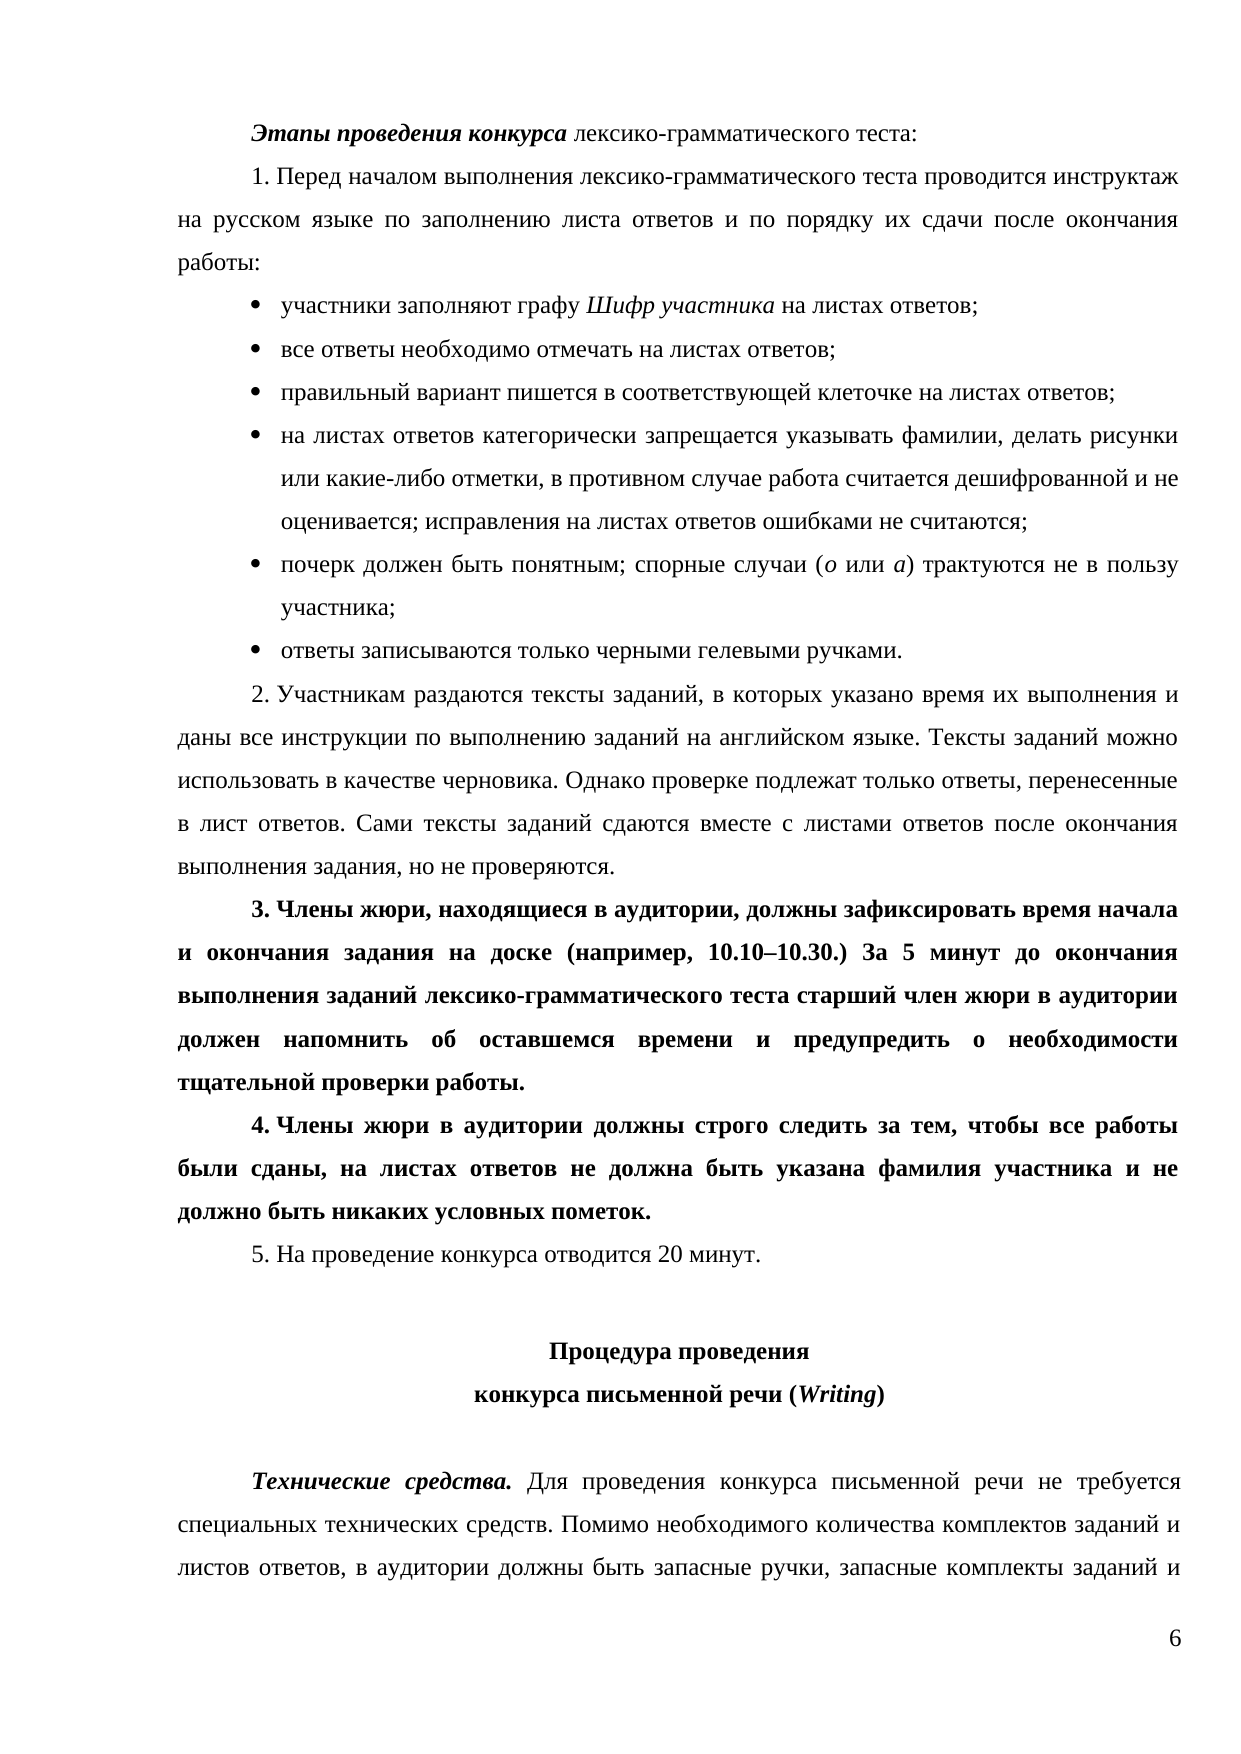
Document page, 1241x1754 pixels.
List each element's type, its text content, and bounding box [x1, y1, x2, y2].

list правильный вариант пишется в соответствующей клеточке на листах ответов; [251, 377, 1179, 406]
text Этапы проведения конкурса лексико-грамматического теста: [177, 118, 1181, 147]
text конкурса письменной речи (Writing) [177, 1379, 1181, 1408]
list ответы записываются только черными гелевыми ручками. [251, 636, 1179, 664]
list участники заполняют графу Шифр участника на листах ответов; [251, 291, 1181, 319]
text 5. На проведение конкурса отводится 20 минут. [177, 1239, 1181, 1268]
list на листах ответов категорически запрещается указывать фамилии, делать рисунки или какие-либо отметки, в противном случае работа считается дешифрованной и не оценивается; исправления на листах ответов ошибками не считаются; [251, 420, 1179, 535]
text 4. Члены жюри в аудитории должны строго следить за тем, чтобы все работы были сданы, на листах ответов не должна быть указана фамилия участника и не должно быть никаких условных пометок. [177, 1110, 1179, 1225]
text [177, 1466, 1181, 1581]
text 2. Участникам раздаются тексты заданий, в которых указано время их выполнения и даны все инструкции по выполнению заданий на английском языке. Тексты заданий можно использовать в качестве черновика. Однако проверке подлежат только ответы, перенесенные в лист ответов. Сами тексты заданий сдаются вместе с листами ответов после окончания выполнения задания, но не проверяются. [177, 679, 1179, 880]
text 1. Перед началом выполнения лексико-грамматического теста проводится инструктаж на русском языке по заполнению листа ответов и по порядку их сдачи после окончания работы: [177, 161, 1179, 276]
list все ответы необходимо отмечать на листах ответов; [251, 334, 1179, 362]
text Процедура проведения [177, 1336, 1181, 1365]
list почерк должен быть понятным; спорные случаи (о или а) трактуются не в пользу участника; [251, 549, 1179, 621]
text 3. Члены жюри, находящиеся в аудитории, должны зафиксировать время начала и окончания задания на доске (например, 10.10–10.30.) За 5 минут до окончания выполнения заданий лексико-грамматического теста старший член жюри в аудитории должен напомнить об оставшемся времени и предупредить о необходимости тщательной проверки работы. [177, 894, 1179, 1096]
